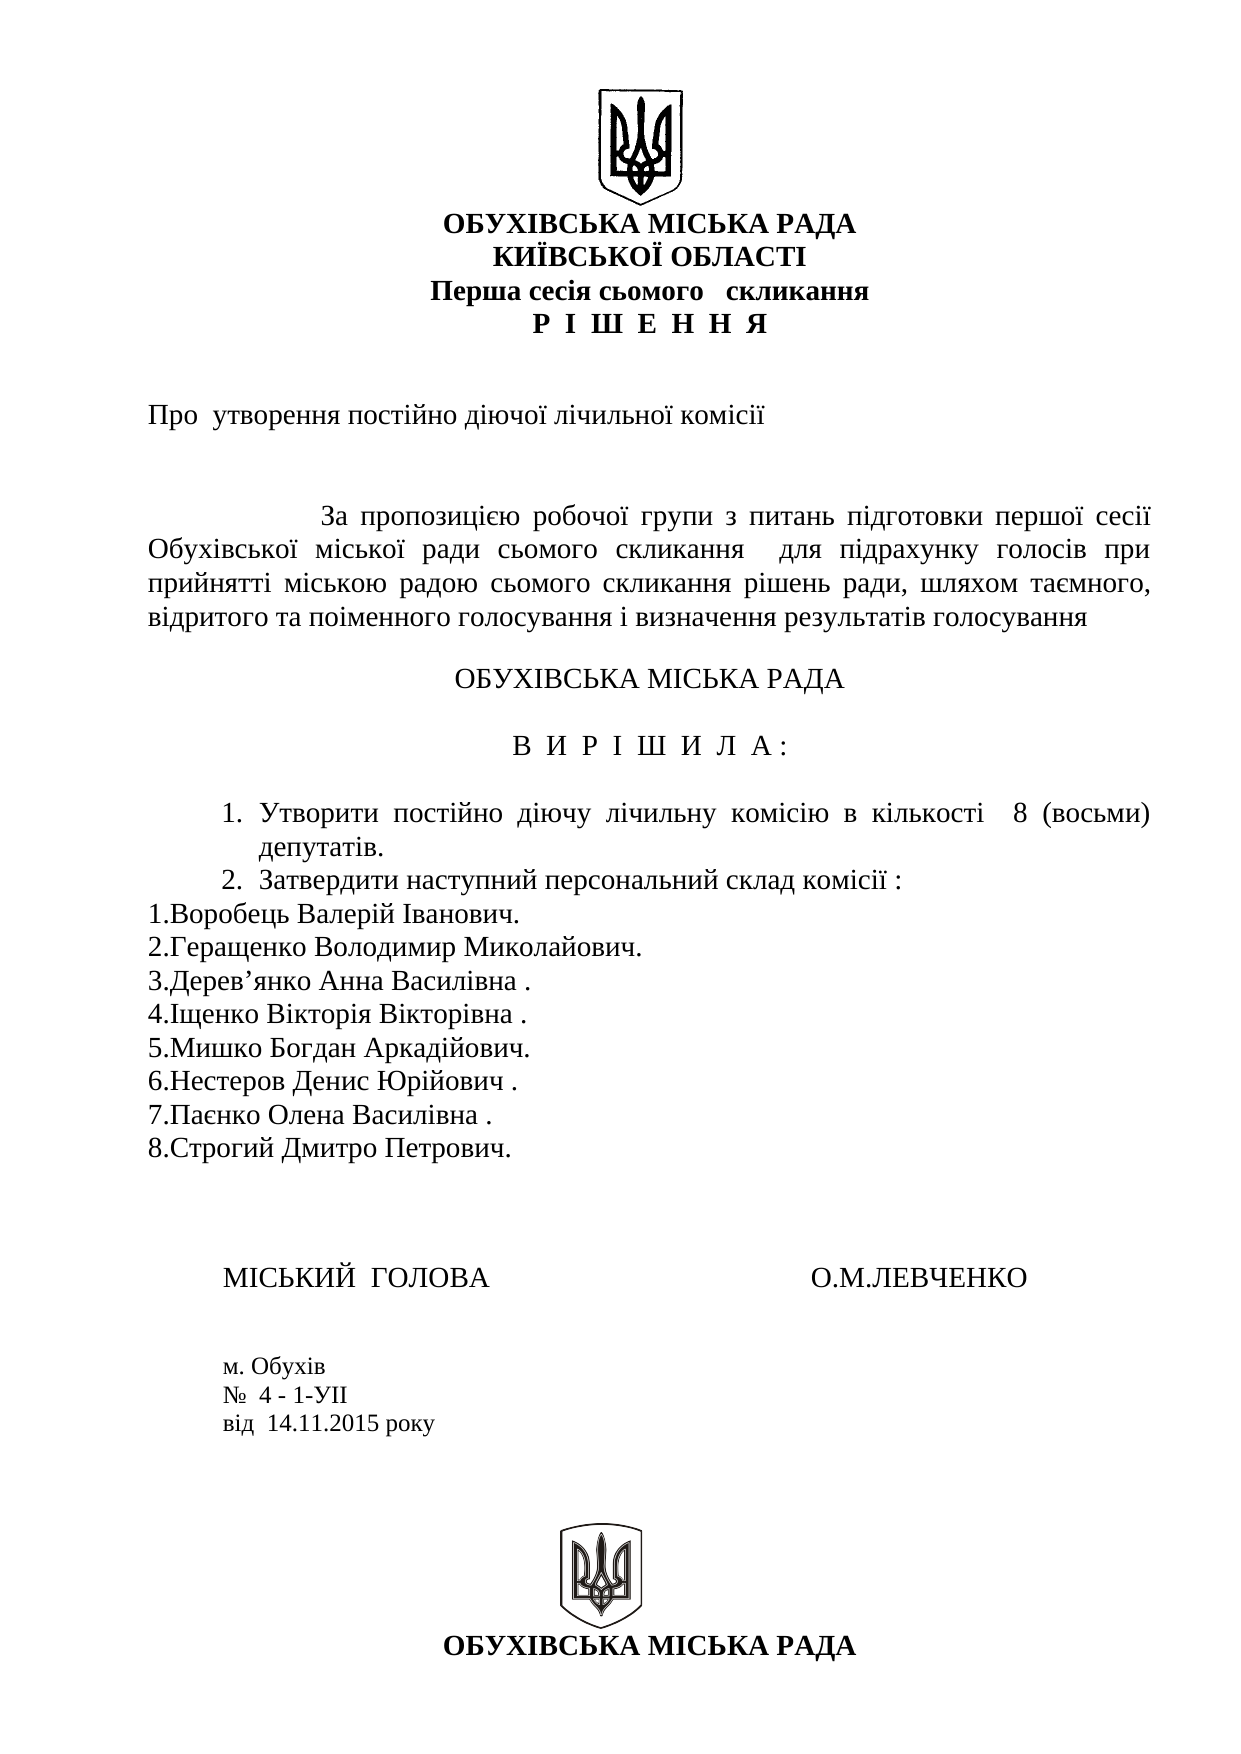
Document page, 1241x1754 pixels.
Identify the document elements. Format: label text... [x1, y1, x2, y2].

list Утворити постійно діючу лічильну комісію в кількості 8 (восьми) депутатів. [221, 795, 1152, 862]
text Про утворення постійно діючої лічильної комісії [148, 397, 1152, 431]
text В И Р І Ш И Л А : [148, 728, 1152, 762]
text Р І Ш Е Н Н Я [148, 306, 1152, 340]
text 2.Геращенко Володимир Миколайович. [148, 929, 1152, 963]
text Перша сесія сьомого скликання [148, 273, 1152, 306]
text м. Обухів [148, 1351, 1152, 1380]
list Затвердити наступний персональний склад комісії : [221, 862, 1152, 896]
text 8.Строгий Дмитро Петрович. [148, 1131, 1152, 1164]
text від 14.11.2015 року [223, 1408, 1152, 1437]
text 4.Іщенко Вікторія Вікторівна . [148, 996, 1152, 1030]
text 5.Мишко Богдан Аркадійович. [148, 1030, 1152, 1063]
text № 4 - 1-УІІ [223, 1380, 1152, 1408]
text 1.Воробець Валерій Іванович. [148, 896, 1152, 929]
text КИЇВСЬКОЇ ОБЛАСТІ [148, 239, 1152, 273]
picture [597, 88, 684, 206]
subtitle ОБУХІВСЬКА МІСЬКА РАДА [148, 206, 1152, 239]
text За пропозицією робочої групи з питань підготовки першої сесії Обухівської міської ради сьомого скликання для підрахунку голосів при прийнятті міською радою сьомого скликання рішень ради, шляхом таємного, відритого та поіменного голосування і визначення результатів голосування [148, 498, 1152, 632]
text ОБУХІВСЬКА МІСЬКА РАДА [148, 661, 1152, 694]
text 7.Паєнко Олена Василівна . [148, 1097, 1152, 1131]
text 6.Нестеров Денис Юрійович . [148, 1063, 1152, 1097]
text ОБУХІВСЬКА МІСЬКА РАДА [148, 1523, 1152, 1662]
text МІСЬКИЙ ГОЛОВА О.М.ЛЕВЧЕНКО [223, 1260, 1152, 1293]
text 3.Дерев’янко Анна Василівна . [148, 963, 1152, 996]
